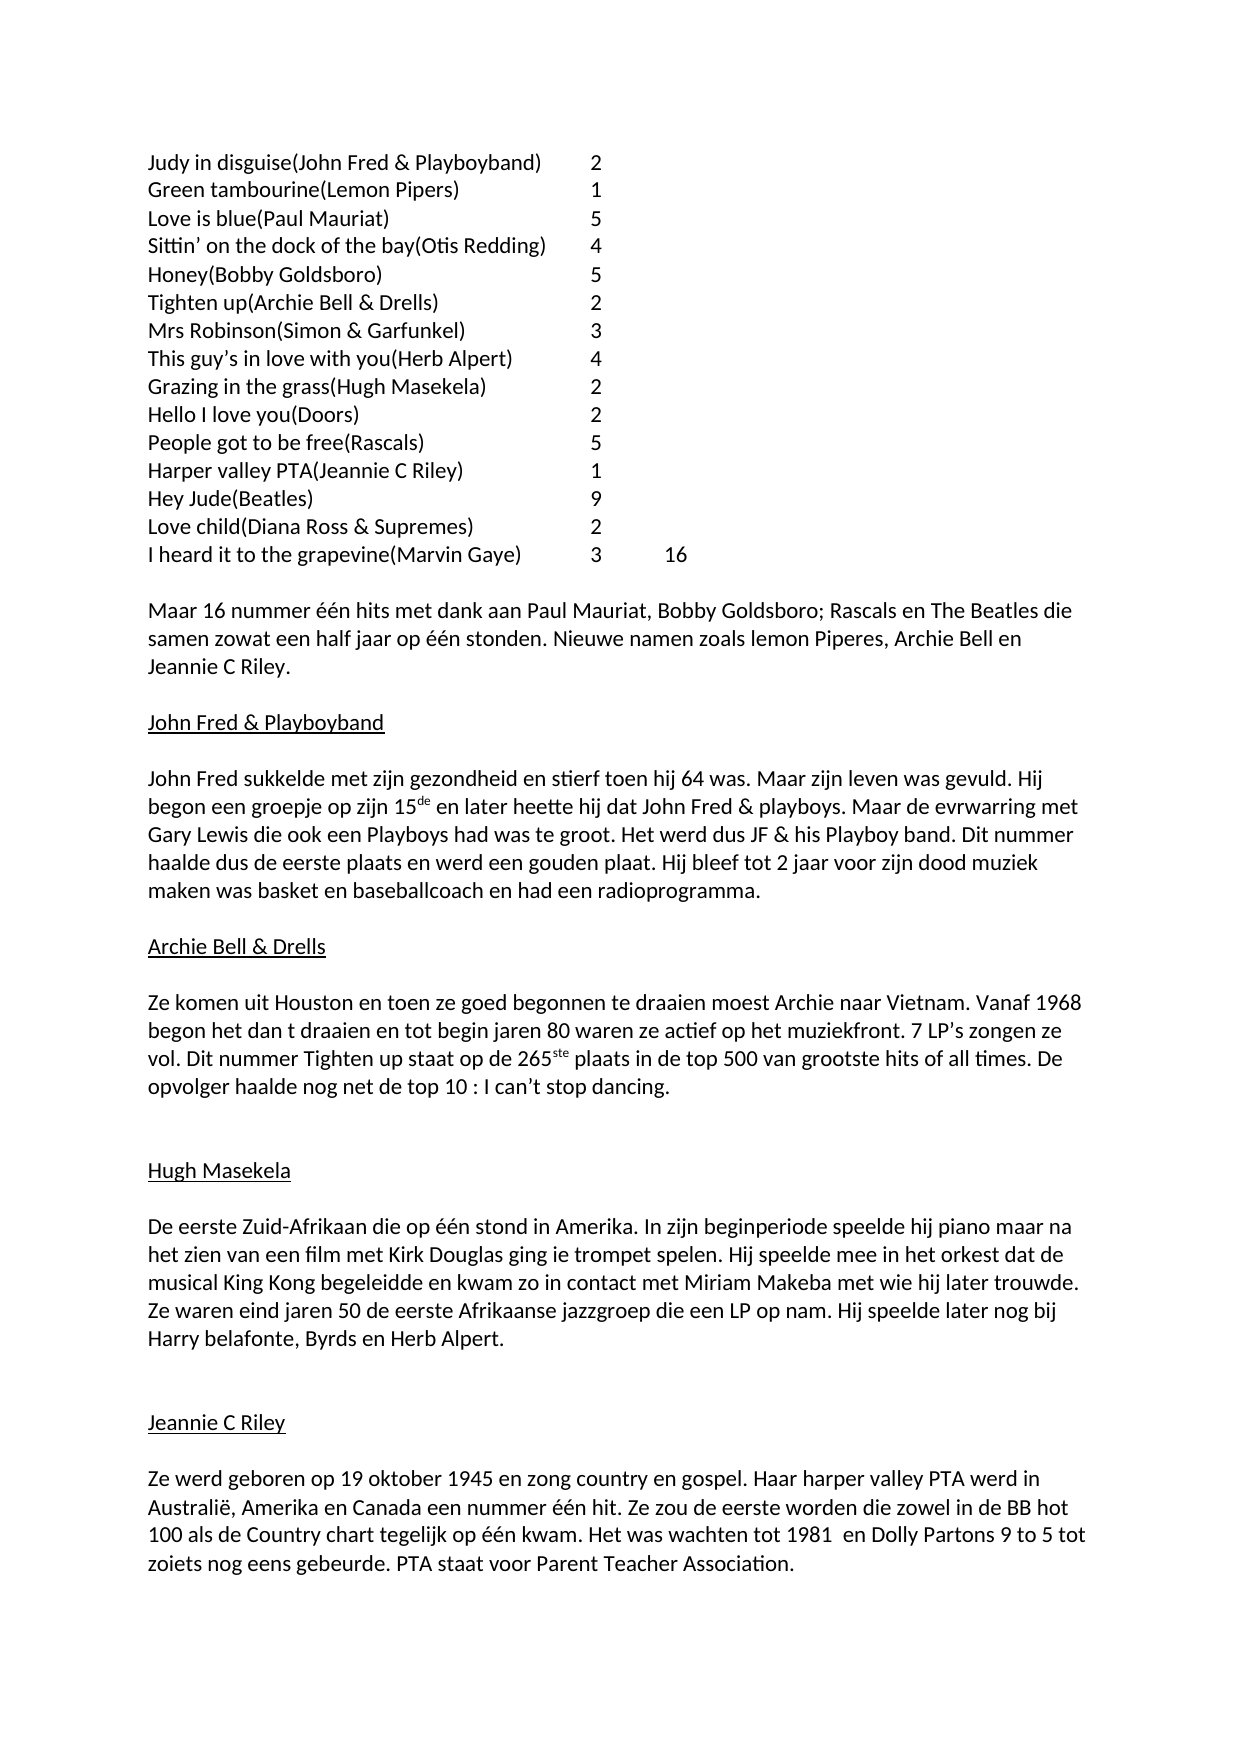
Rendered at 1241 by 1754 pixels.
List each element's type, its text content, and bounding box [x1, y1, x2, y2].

text Sittin’ on the dock of the bay(Otis Redding) 4 [148, 232, 1093, 260]
text John Fred & Playboyband [148, 708, 1093, 736]
text Maar 16 nummer één hits met dank aan Paul Mauriat, Bobby Goldsboro; Rascals en The Beatles die samen zowat een half jaar op één stonden. Nieuwe namen zoals lemon Piperes, Archie Bell en Jeannie C Riley. [148, 596, 1093, 680]
text Ze komen uit Houston en toen ze goed begonnen te draaien moest Archie naar Vietnam. Vanaf 1968 begon het dan t draaien en tot begin jaren 80 waren ze actief op het muziekfront. 7 LP’s zongen ze vol. Dit nummer Tighten up staat op de 265ste plaats in de top 500 van grootste hits of all times. De opvolger haalde nog net de top 10 : I can’t stop dancing. [148, 988, 1093, 1100]
text Harper valley PTA(Jeannie C Riley) 1 [148, 456, 1093, 484]
text Hey Jude(Beatles) 9 [148, 484, 1093, 512]
text Tighten up(Archie Bell & Drells) 2 [148, 288, 1093, 316]
text Green tambourine(Lemon Pipers) 1 [148, 176, 1093, 204]
text Ze werd geboren op 19 oktober 1945 en zong country en gospel. Haar harper valley PTA werd in Australië, Amerika en Canada een nummer één hit. Ze zou de eerste worden die zowel in de BB hot 100 als de Country chart tegelijk op één kwam. Het was wachten tot 1981 en Dolly Partons 9 to 5 tot zoiets nog eens gebeurde. PTA staat voor Parent Teacher Association. [148, 1464, 1093, 1577]
text Honey(Bobby Goldsboro) 5 [148, 260, 1093, 288]
text I heard it to the grapevine(Marvin Gaye) 3 16 [148, 540, 1093, 568]
text Love child(Diana Ross & Supremes) 2 [148, 512, 1093, 540]
text Grazing in the grass(Hugh Masekela) 2 [148, 372, 1093, 400]
text De eerste Zuid-Afrikaan die op één stond in Amerika. In zijn beginperiode speelde hij piano maar na het zien van een film met Kirk Douglas ging ie trompet spelen. Hij speelde mee in het orkest dat de musical King Kong begeleidde en kwam zo in contact met Miriam Makeba met wie hij later trouwde. Ze waren eind jaren 50 de eerste Afrikaanse jazzgroep die een LP op nam. Hij speelde later nog bij Harry belafonte, Byrds en Herb Alpert. [148, 1212, 1093, 1352]
text People got to be free(Rascals) 5 [148, 428, 1093, 456]
text Jeannie C Riley [148, 1408, 1093, 1437]
text Archie Bell & Drells [148, 932, 1093, 960]
text Hugh Masekela [148, 1156, 1093, 1184]
text Mrs Robinson(Simon & Garfunkel) 3 [148, 316, 1093, 344]
text Hello I love you(Doors) 2 [148, 400, 1093, 428]
text John Fred sukkelde met zijn gezondheid en stierf toen hij 64 was. Maar zijn leven was gevuld. Hij begon een groepje op zijn 15de en later heette hij dat John Fred & playboys. Maar de evrwarring met Gary Lewis die ook een Playboys had was te groot. Het werd dus JF & his Playboy band. Dit nummer haalde dus de eerste plaats en werd een gouden plaat. Hij bleef tot 2 jaar voor zijn dood muziek maken was basket en baseballcoach en had een radioprogramma. [148, 764, 1093, 904]
text Love is blue(Paul Mauriat) 5 [148, 204, 1093, 232]
text This guy’s in love with you(Herb Alpert) 4 [148, 344, 1093, 372]
text Judy in disguise(John Fred & Playboyband) 2 [148, 148, 1093, 176]
